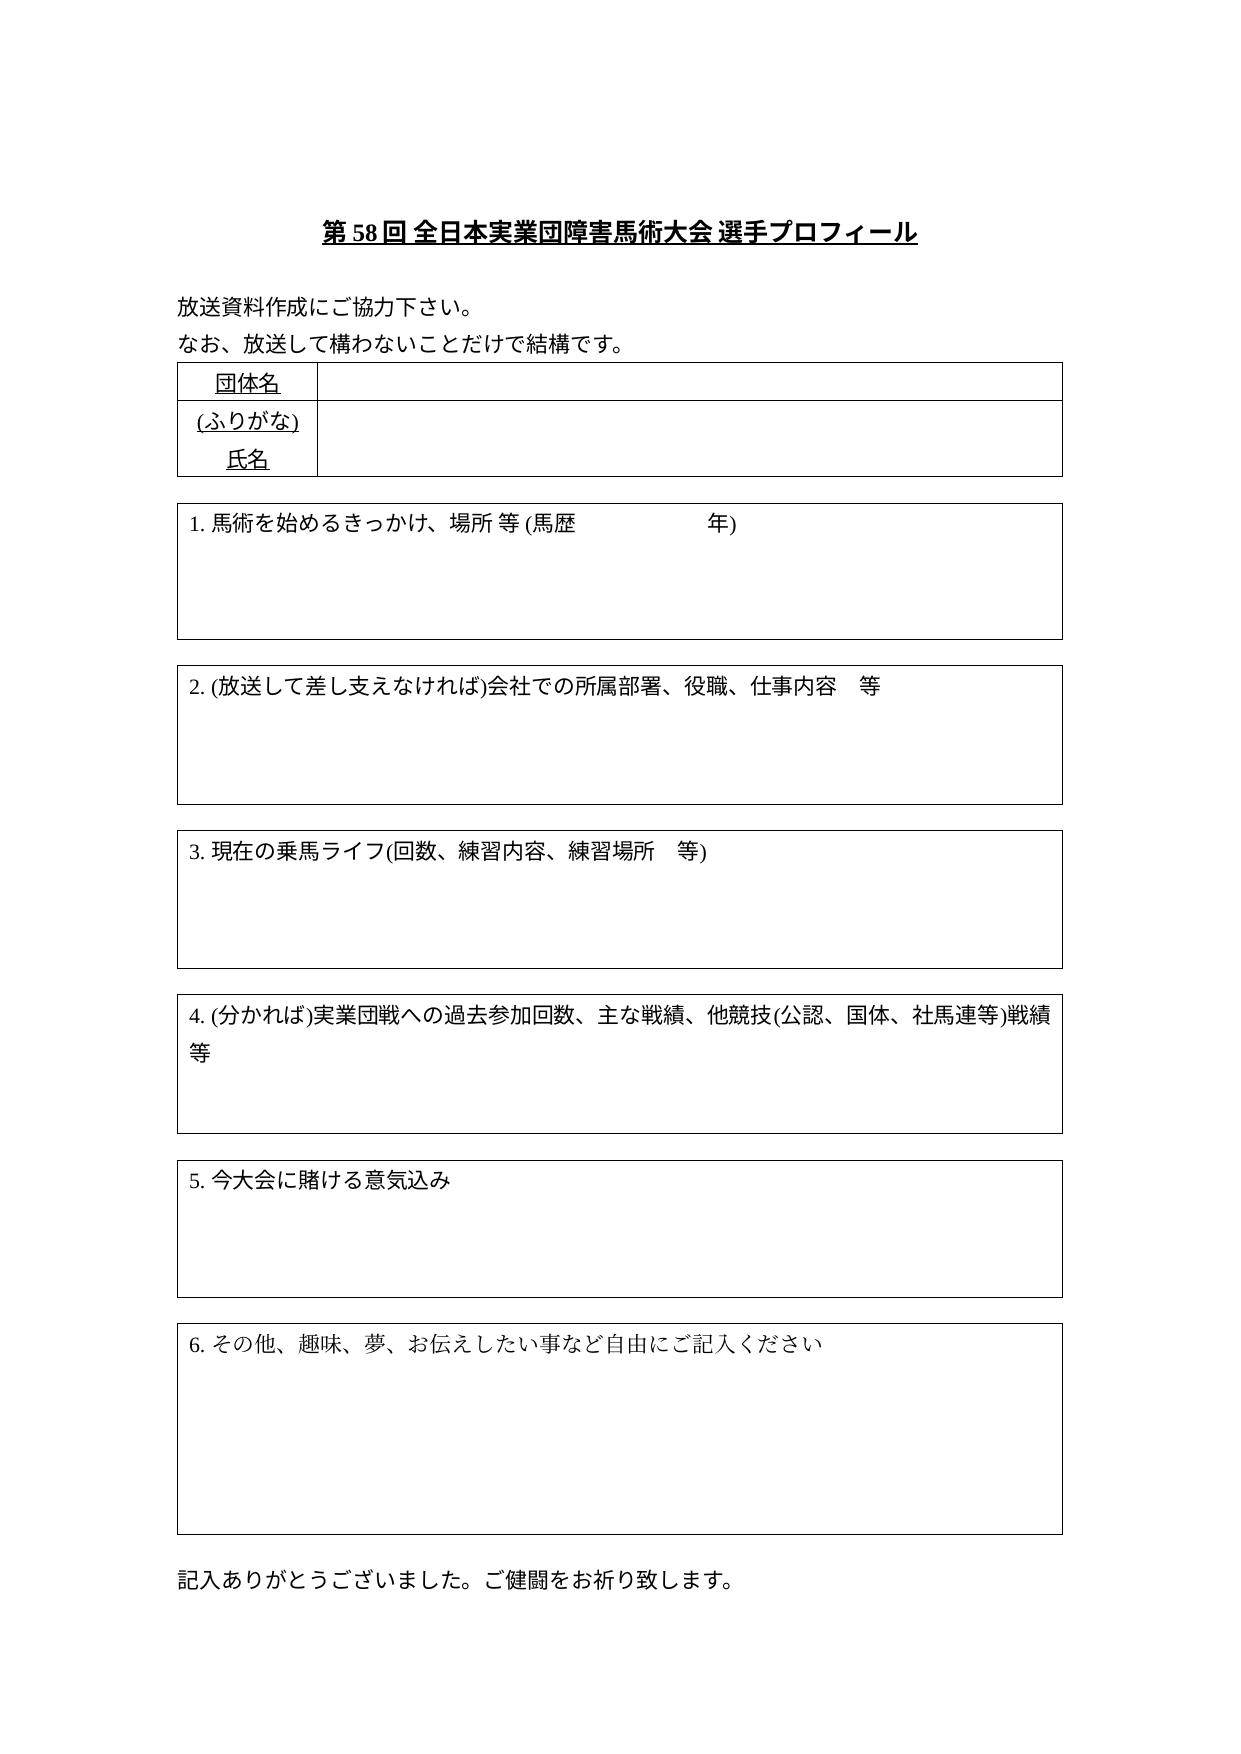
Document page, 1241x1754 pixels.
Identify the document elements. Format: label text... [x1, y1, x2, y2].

text 放送資料作成にご協力下さい。 [177, 287, 1063, 324]
table_cell [318, 401, 1062, 476]
table_cell (ふりがな) 氏名 [178, 401, 317, 476]
table_header 2. (放送して差し支えなければ)会社での所属部署、役職、仕事内容 等 [178, 666, 1062, 804]
text 第58回 全日本実業団障害馬術大会 選手プロフィール [177, 212, 1063, 249]
table_header 5. 今大会に賭ける意気込み [178, 1161, 1062, 1297]
table_header 団体名 [178, 363, 317, 400]
table_header 3. 現在の乗馬ライフ(回数、練習内容、練習場所 等) [178, 831, 1062, 968]
table_header 4. (分かれば)実業団戦への過去参加回数、主な戦績、他競技(公認、国体、社馬連等)戦績 等 [178, 995, 1062, 1133]
text なお、放送して構わないことだけで結構です。 [177, 324, 1063, 362]
text 記入ありがとうございました。ご健闘をお祈り致します。 [177, 1561, 1063, 1598]
table_header 6. その他、趣味、夢、お伝えしたい事など自由にご記入ください [178, 1324, 1062, 1534]
table_header [318, 363, 1062, 400]
table_header 1. 馬術を始めるきっかけ、場所 等 (馬歴 年) [178, 504, 1062, 639]
